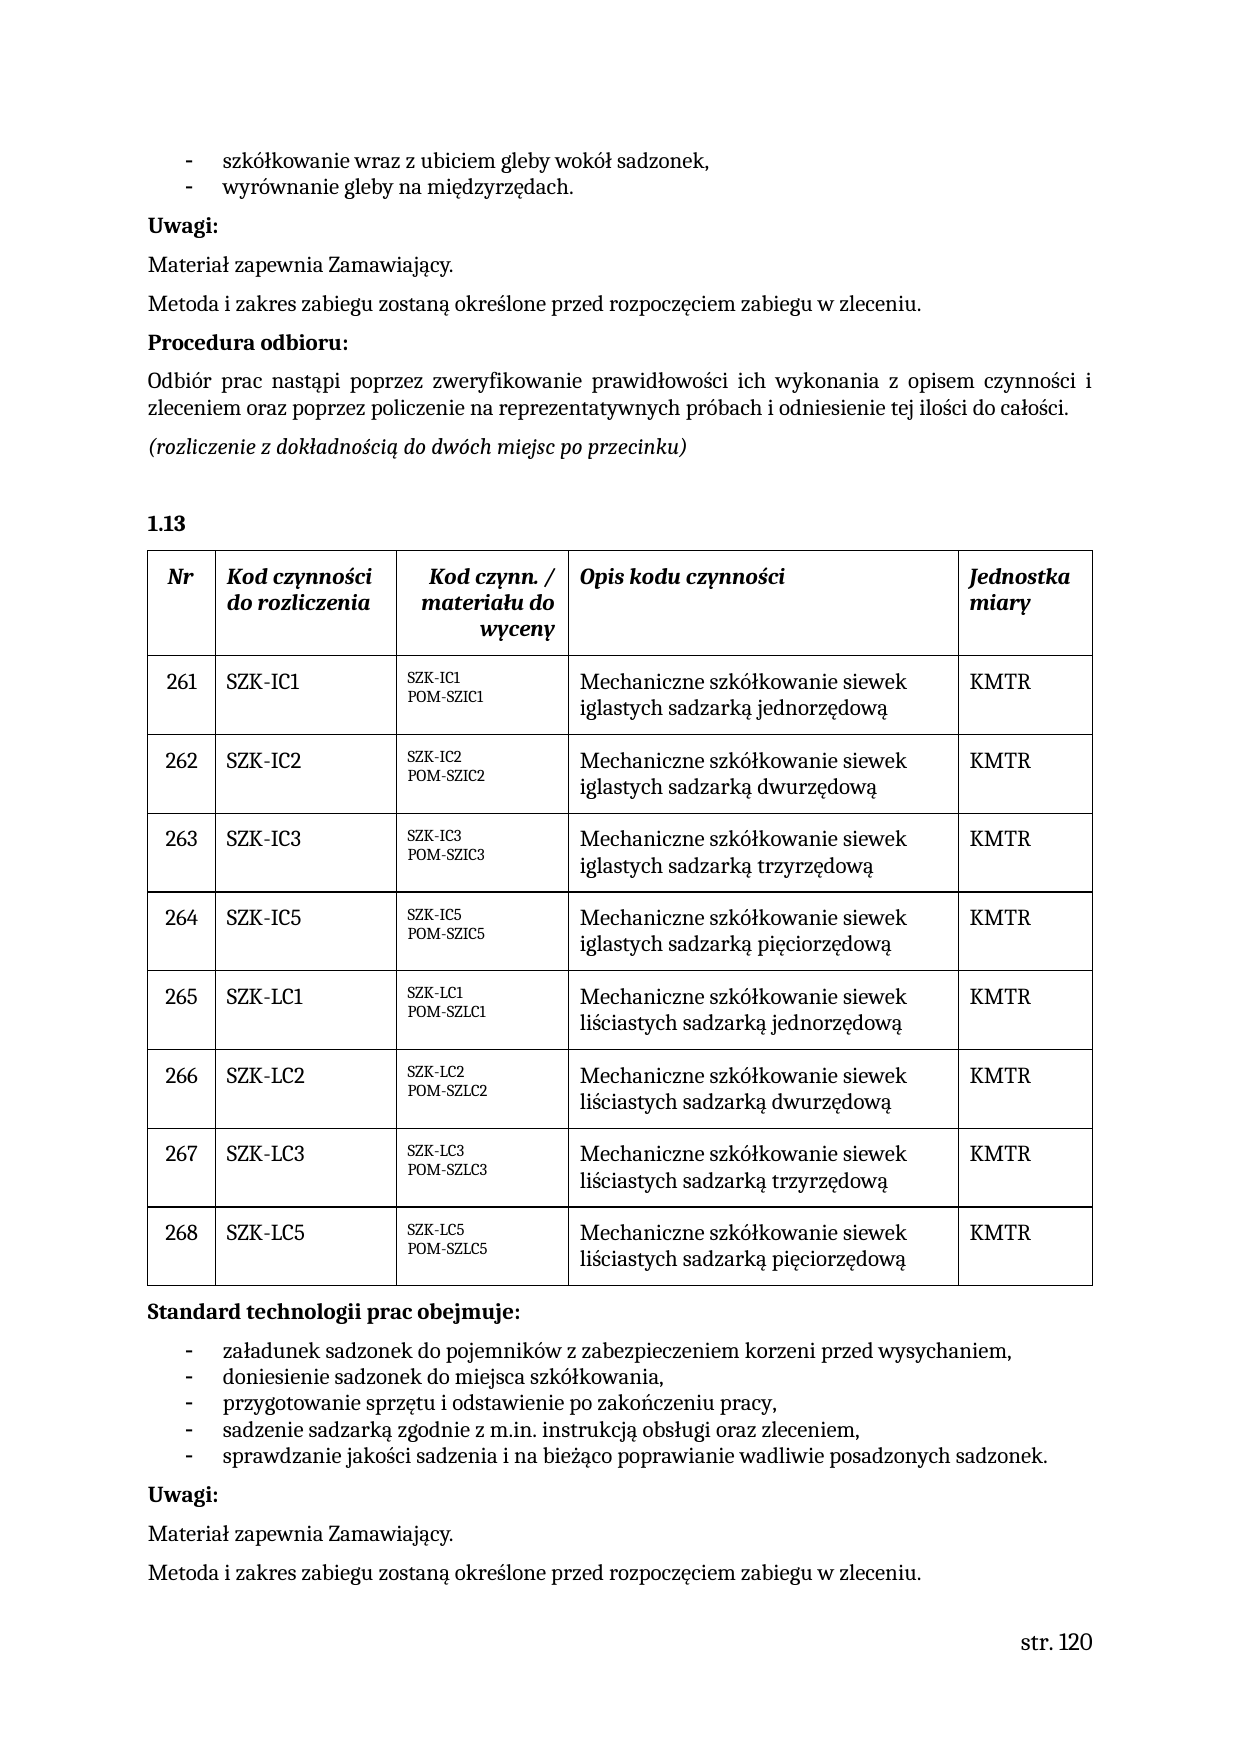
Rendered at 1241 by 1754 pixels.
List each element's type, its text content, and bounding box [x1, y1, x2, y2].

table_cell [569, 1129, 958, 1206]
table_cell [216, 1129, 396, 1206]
list załadunek sadzonek do pojemników z zabezpieczeniem korzeni przed wysychaniem, [185, 1337, 1093, 1364]
text (rozliczenie z dokładnością do dwóch miejsc po przecinku) [148, 433, 1093, 460]
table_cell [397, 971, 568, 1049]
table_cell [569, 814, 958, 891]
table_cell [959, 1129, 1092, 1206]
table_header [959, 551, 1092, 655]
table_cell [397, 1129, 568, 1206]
list sadzenie sadzarką zgodnie z m.in. instrukcją obsługi oraz zleceniem, [185, 1417, 1093, 1443]
list wyrównanie gleby na międzyrzędach. [185, 174, 1093, 200]
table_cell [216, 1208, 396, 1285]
list doniesienie sadzonek do miejsca szkółkowania, [185, 1364, 1093, 1390]
text Materiał zapewnia Zamawiający. [148, 1521, 1093, 1547]
text 1.13 [148, 511, 1093, 537]
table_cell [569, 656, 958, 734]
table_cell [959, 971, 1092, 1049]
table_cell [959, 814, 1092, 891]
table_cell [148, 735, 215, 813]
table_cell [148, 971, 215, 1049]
text Odbiór prac nastąpi poprzez zweryfikowanie prawidłowości ich wykonania z opisem czynności i zleceniem oraz poprzez policzenie na reprezentatywnych próbach i odniesienie tej ilości do całości. [148, 368, 1093, 421]
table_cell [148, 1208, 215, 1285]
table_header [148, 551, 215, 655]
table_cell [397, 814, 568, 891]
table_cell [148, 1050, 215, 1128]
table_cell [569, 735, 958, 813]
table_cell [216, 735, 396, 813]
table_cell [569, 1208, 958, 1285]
list sprawdzanie jakości sadzenia i na bieżąco poprawianie wadliwie posadzonych sadzonek. [185, 1443, 1093, 1469]
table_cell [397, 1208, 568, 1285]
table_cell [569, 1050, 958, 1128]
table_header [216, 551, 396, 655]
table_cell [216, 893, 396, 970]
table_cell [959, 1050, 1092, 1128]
text Uwagi: [148, 213, 1093, 239]
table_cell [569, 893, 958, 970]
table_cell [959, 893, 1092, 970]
list przygotowanie sprzętu i odstawienie po zakończeniu pracy, [185, 1390, 1093, 1417]
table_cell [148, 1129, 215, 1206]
text Metoda i zakres zabiegu zostaną określone przed rozpoczęciem zabiegu w zleceniu. [148, 1559, 1093, 1586]
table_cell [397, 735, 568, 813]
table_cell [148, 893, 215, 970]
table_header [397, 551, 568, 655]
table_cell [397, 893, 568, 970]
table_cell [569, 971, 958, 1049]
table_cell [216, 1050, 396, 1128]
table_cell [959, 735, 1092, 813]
text Uwagi: [148, 1482, 1093, 1508]
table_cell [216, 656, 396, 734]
list szkółkowanie wraz z ubiciem gleby wokół sadzonek, [185, 148, 1093, 174]
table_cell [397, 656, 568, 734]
text Procedura odbioru: [148, 329, 1093, 356]
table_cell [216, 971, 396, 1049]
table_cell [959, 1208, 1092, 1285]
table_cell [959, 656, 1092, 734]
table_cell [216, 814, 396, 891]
text Materiał zapewnia Zamawiający. [148, 252, 1093, 278]
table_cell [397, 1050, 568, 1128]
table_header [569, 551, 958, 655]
text Metoda i zakres zabiegu zostaną określone przed rozpoczęciem zabiegu w zleceniu. [148, 291, 1093, 317]
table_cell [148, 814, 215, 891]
text Standard technologii prac obejmuje: [148, 1299, 1093, 1325]
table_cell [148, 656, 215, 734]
